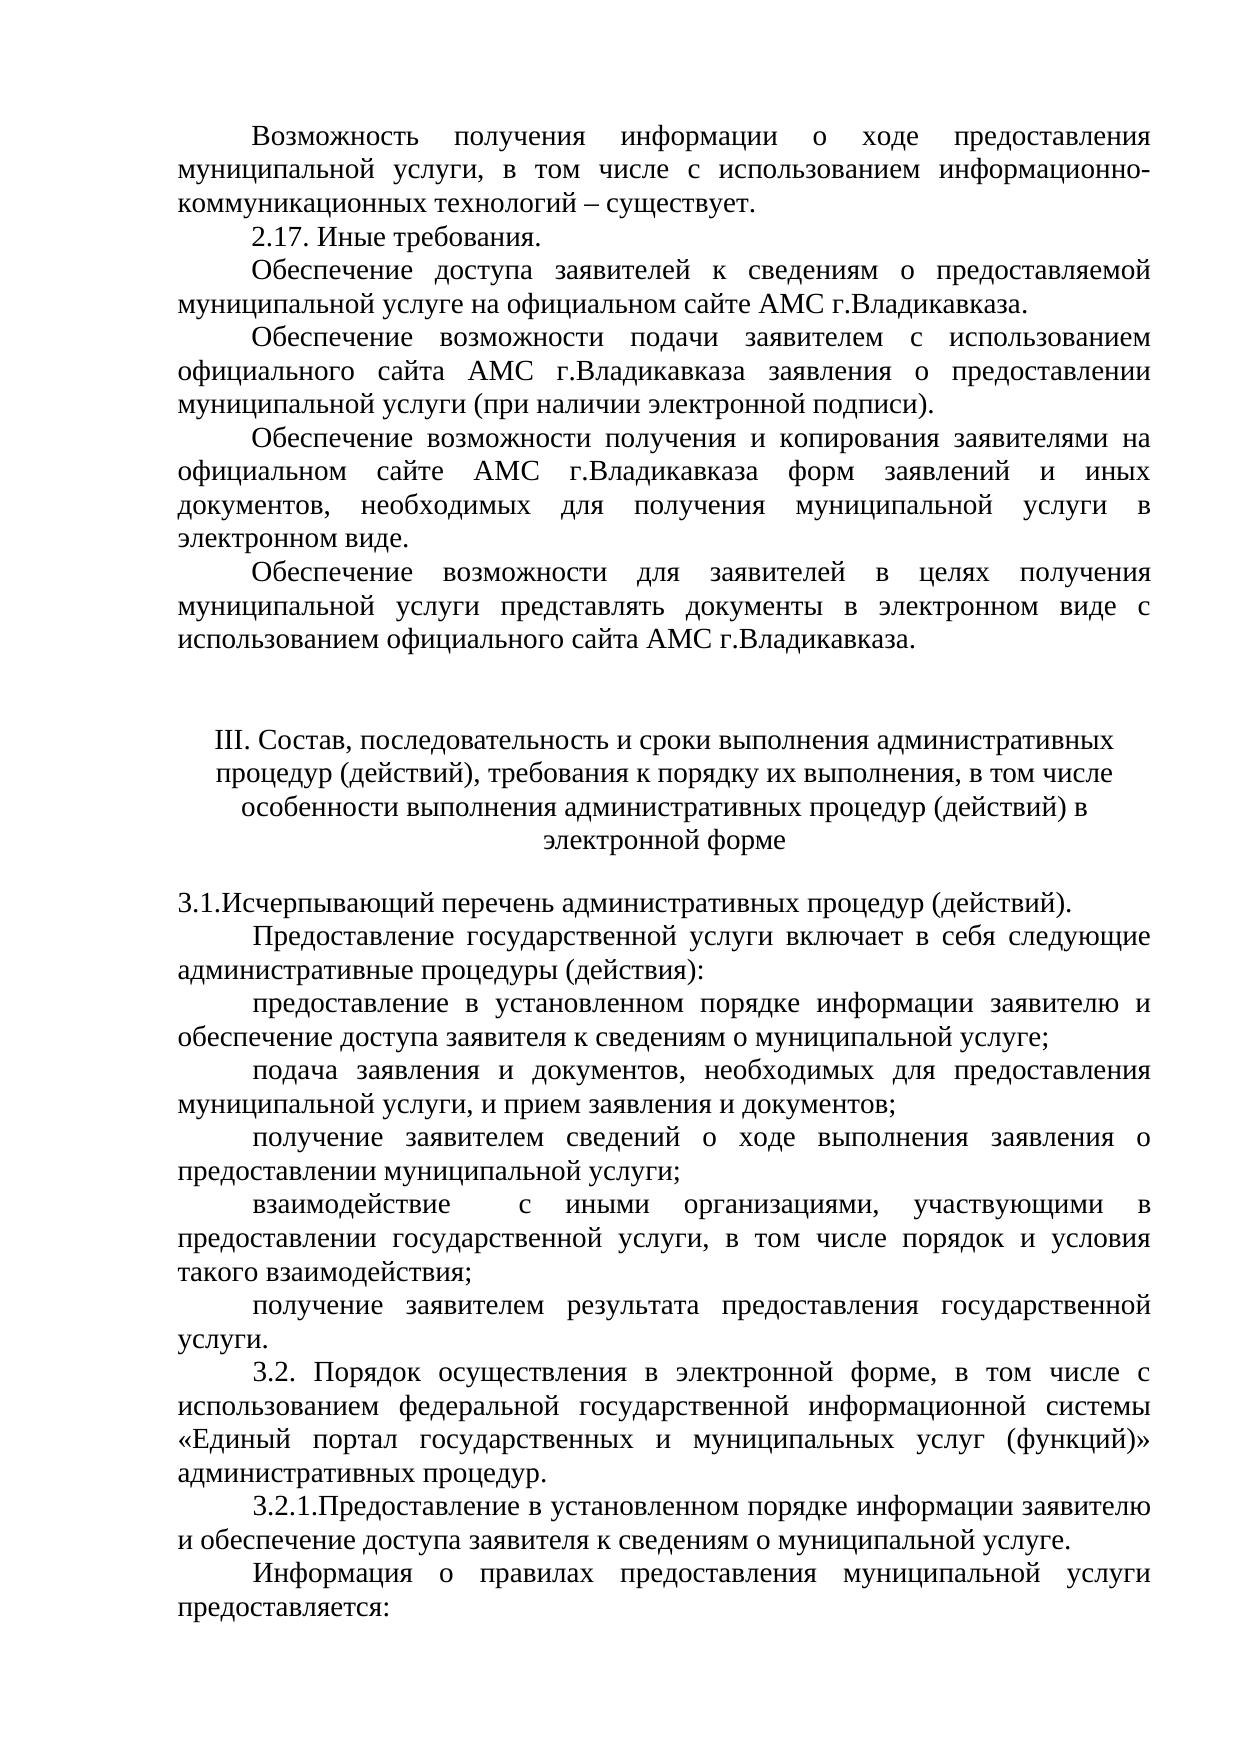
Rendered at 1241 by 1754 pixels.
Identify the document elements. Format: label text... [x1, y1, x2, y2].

text 3.2.1.Предоставление в установленном порядке информации заявителю и обеспечение доступа заявителя к сведениям о муниципальной услуге. [177, 1488, 1152, 1556]
text Обеспечение доступа заявителей к сведениям о предоставляемой муниципальной услуге на официальном сайте АМС г.Владикавказа. [177, 252, 1152, 319]
text III. Состав, последовательность и сроки выполнения административных процедур (действий), требования к порядку их выполнения, в том числе особенности выполнения административных процедур (действий) в электронной форме [177, 722, 1152, 856]
text Информация о правилах предоставления муниципальной услуги предоставляется: [177, 1556, 1152, 1623]
text Обеспечение возможности получения и копирования заявителями на официальном сайте АМС г.Владикавказа форм заявлений и иных документов, необходимых для получения муниципальной услуги в электронном виде. [177, 420, 1152, 554]
text Предоставление государственной услуги включает в себя следующие административные процедуры (действия): [177, 918, 1152, 985]
text 3.1.Исчерпывающий перечень административных процедур (действий). [177, 885, 1152, 918]
text 3.2. Порядок осуществления в электронной форме, в том числе с использованием федеральной государственной информационной системы «Единый портал государственных и муниципальных услуг (функций)» административных процедур. [177, 1354, 1152, 1488]
text подача заявления и документов, необходимых для предоставления муниципальной услуги, и прием заявления и документов; [177, 1052, 1152, 1119]
text Обеспечение возможности для заявителей в целях получения муниципальной услуги представлять документы в электронном виде с использованием официального сайта АМС г.Владикавказа. [177, 554, 1152, 655]
text 2.17. Иные требования. [177, 219, 1152, 252]
text получение заявителем сведений о ходе выполнения заявления о предоставлении муниципальной услуги; [177, 1119, 1152, 1187]
text взаимодействие с иными организациями, участвующими в предоставлении государственной услуги, в том числе порядок и условия такого взаимодействия; [177, 1187, 1152, 1287]
text Возможность получения информации о ходе предоставления муниципальной услуги, в том числе с использованием информационно-коммуникационных технологий – существует. [177, 118, 1152, 219]
text предоставление в установленном порядке информации заявителю и обеспечение доступа заявителя к сведениям о муниципальной услуге; [177, 985, 1152, 1052]
text получение заявителем результата предоставления государственной услуги. [177, 1287, 1152, 1354]
text Обеспечение возможности подачи заявителем с использованием официального сайта АМС г.Владикавказа заявления о предоставлении муниципальной услуги (при наличии электронной подписи). [177, 319, 1152, 420]
